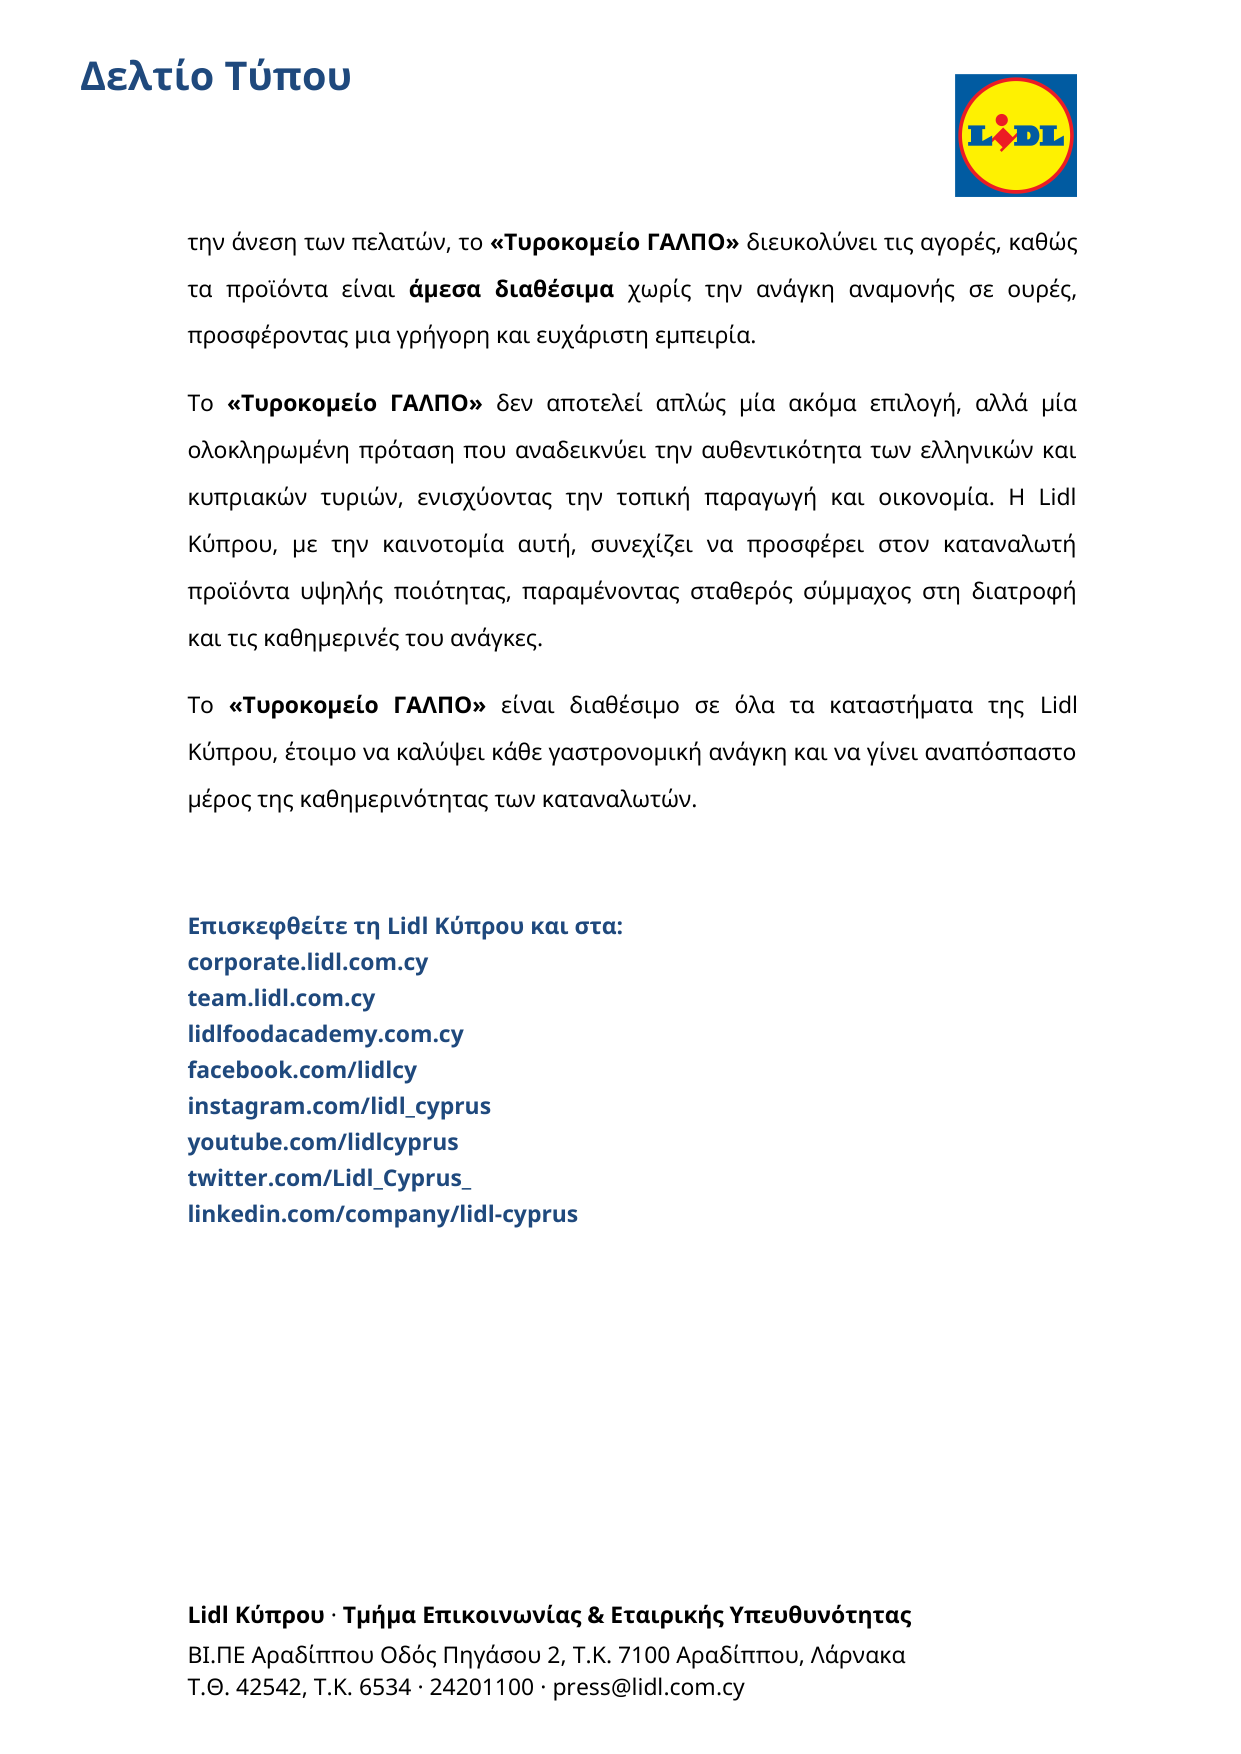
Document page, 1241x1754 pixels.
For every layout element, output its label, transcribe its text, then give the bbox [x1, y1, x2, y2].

text team.lidl.com.cy [187, 982, 1078, 1013]
text youtube.com/lidlcyprus [187, 1126, 1078, 1157]
text linkedin.com/company/lidl-cyprus [187, 1198, 1078, 1229]
text corporate.lidl.com.cy [187, 946, 1078, 977]
text instagram.com/lidl_cyprus [187, 1090, 1078, 1121]
text twitter.com/Lidl_Cyprus_ [187, 1162, 1078, 1193]
text facebook.com/lidlcy [187, 1054, 1078, 1085]
text Επισκεφθείτε τη Lidl Κύπρου και στα: [187, 910, 1078, 941]
picture [954, 73, 1078, 198]
text Το «Τυροκομείο ΓΑΛΠΟ» δεν αποτελεί απλώς μία ακόμα επιλογή, αλλά μία ολοκληρωμένη πρόταση που αναδεικνύει την αυθεντικότητα των ελληνικών και κυπριακών τυριών, ενισχύοντας την τοπική παραγωγή και οικονομία. Η Lidl Κύπρου, με την καινοτομία αυτή, συνεχίζει να προσφέρει στον καταναλωτή προϊόντα υψηλής ποιότητας, παραμένοντας σταθερός σύμμαχος στη διατροφή και τις καθημερινές του ανάγκες. [187, 387, 1078, 653]
text Το «Τυροκομείο ΓΑΛΠΟ» είναι διαθέσιμο σε όλα τα καταστήματα της Lidl Κύπρου, έτοιμο να καλύψει κάθε γαστρονομική ανάγκη και να γίνει αναπόσπαστο μέρος της καθημερινότητας των καταναλωτών. [187, 689, 1078, 814]
text lidlfoodacademy.com.cy [187, 1018, 1078, 1049]
